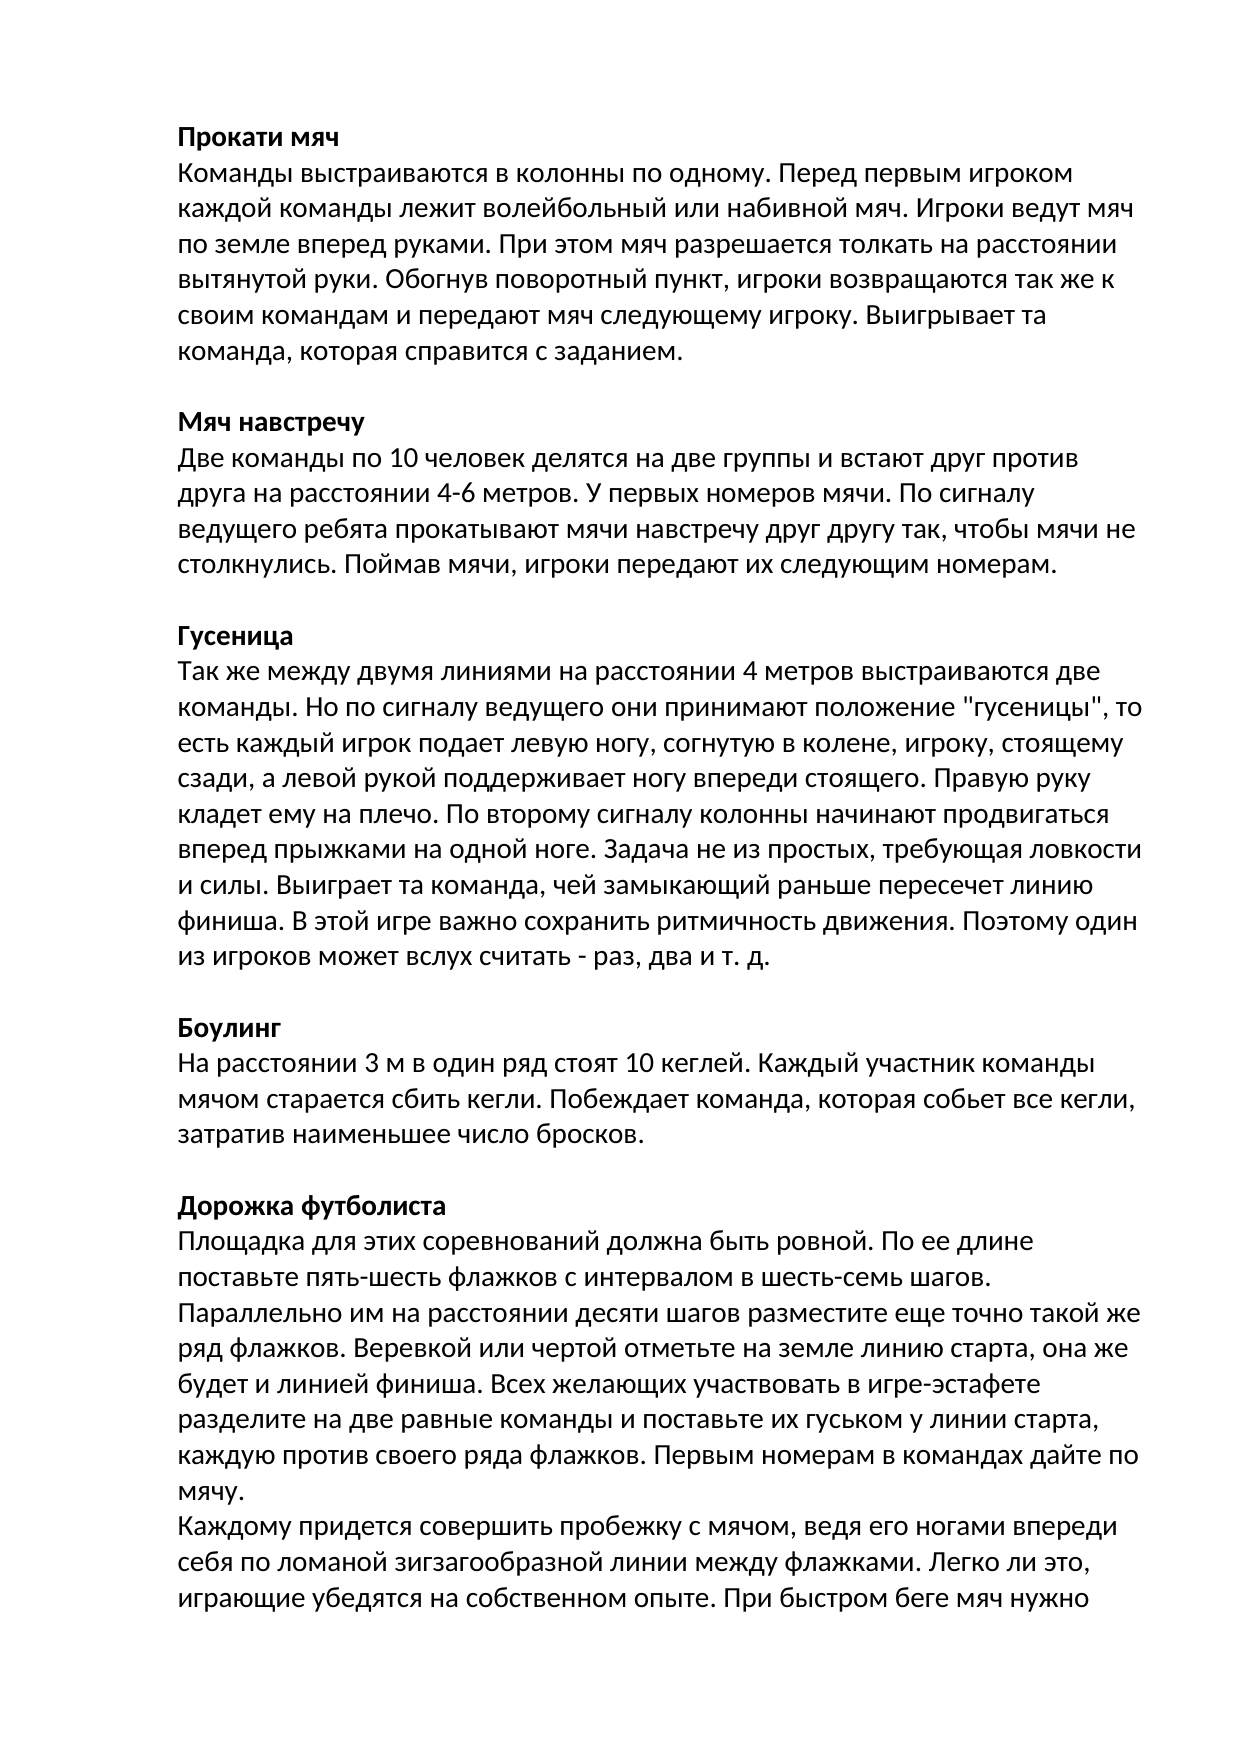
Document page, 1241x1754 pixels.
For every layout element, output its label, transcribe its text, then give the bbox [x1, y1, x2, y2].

text Площадка для этих соревнований должна быть ровной. По ее длине поставьте пять-шесть флажков с интервалом в шесть-семь шагов. Параллельно им на расстоянии десяти шагов разместите еще точно такой же ряд флажков. Веревкой или чертой отметьте на земле линию старта, она же будет и линией финиша. Всех желающих участвовать в игре-эстафете разделите на две равные команды и поставьте их гуськом у линии старта, каждую против своего ряда флажков. Первым номерам в командах дайте по мячу. [177, 1222, 1152, 1507]
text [177, 1507, 1152, 1614]
text Мяч навстречу [177, 403, 1152, 439]
text Так же между двумя линиями на расстоянии 4 метров выстраиваются две команды. Но по сигналу ведущего они принимают положение "гусеницы", то есть каждый игрок подает левую ногу, согнутую в колене, игроку, стоящему сзади, а левой рукой поддерживает ногу впереди стоящего. Правую руку кладет ему на плечо. По второму сигналу колонны начинают продвигаться вперед прыжками на одной ноге. Задача не из простых, требующая ловкости и силы. Выиграет та команда, чей замыкающий раньше пересечет линию финиша. В этой игре важно сохранить ритмичность движения. Поэтому один из игроков может вслух считать - раз, два и т. д. [177, 652, 1152, 973]
text Дорожка футболиста [177, 1187, 1152, 1222]
text Прокати мяч [177, 118, 1152, 154]
text Гусеница [177, 617, 1152, 652]
text Команды выстраиваются в колонны по одному. Перед первым игроком каждой команды лежит волейбольный или набивной мяч. Игроки ведут мяч по земле вперед руками. При этом мяч разрешается толкать на расстоянии вытянутой руки. Обогнув поворотный пункт, игроки возвращаются так же к своим командам и передают мяч следующему игроку. Выигрывает та команда, которая справится с заданием. [177, 154, 1152, 367]
text Две команды по 10 человек делятся на две группы и встают друг против друга на расстоянии 4-6 метров. У первых номеров мячи. По сигналу ведущего ребята прокатывают мячи навстречу друг другу так, чтобы мячи не столкнулись. Поймав мячи, игроки передают их следующим номерам. [177, 439, 1152, 581]
text Боулинг [177, 1009, 1152, 1044]
text На расстоянии 3 м в один ряд стоят 10 кеглей. Каждый участник команды мячом старается сбить кегли. Побеждает команда, которая собьет все кегли, затратив наименьшее число бросков. [177, 1044, 1152, 1151]
